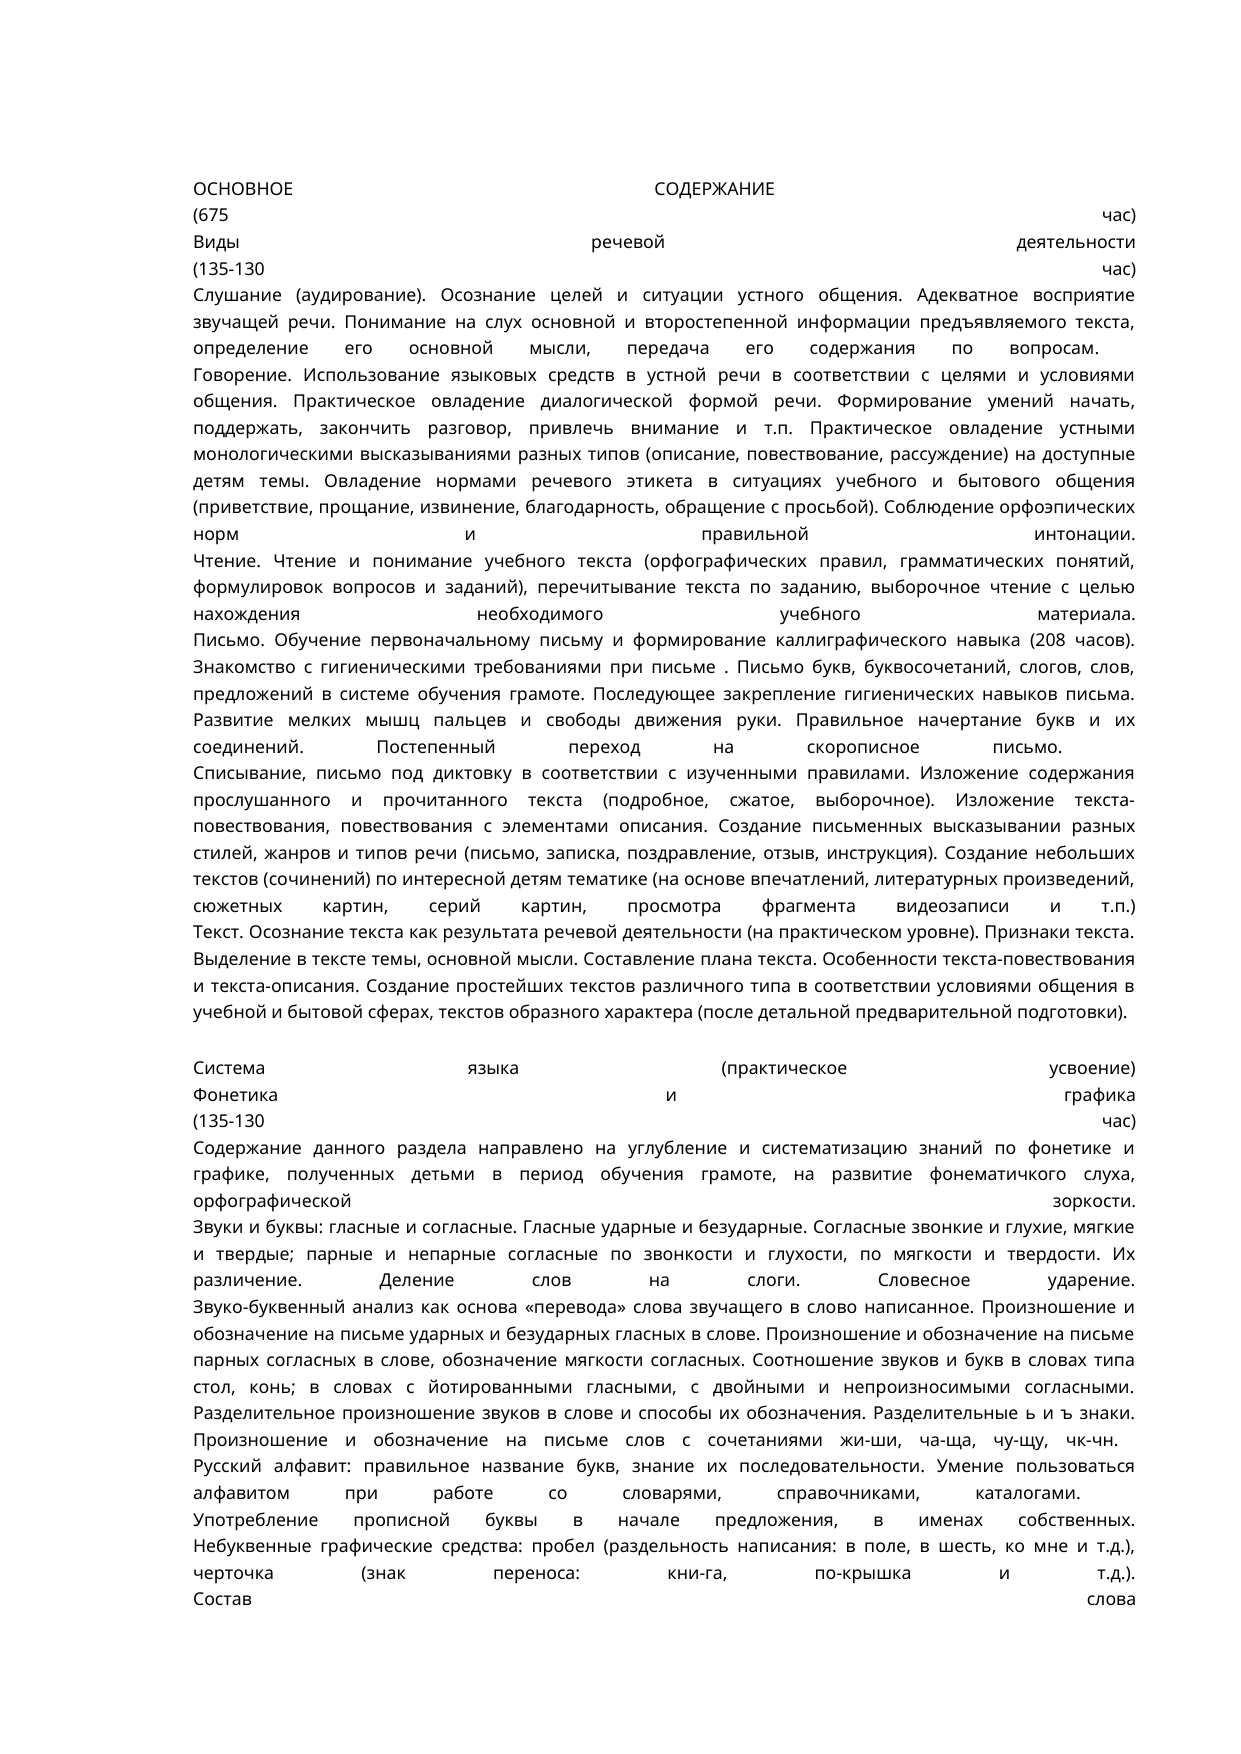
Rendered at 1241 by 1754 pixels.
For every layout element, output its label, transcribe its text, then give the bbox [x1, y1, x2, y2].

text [193, 1053, 1136, 1611]
text ОСНОВНОЕ СОДЕРЖАНИЕ (675 час) Виды речевой деятельности (135-130 час) Слушание (аудирование). Осознание целей и ситуации устного общения. Адекватное восприятие звучащей речи. Понимание на слух основной и второстепенной информации предъявляемого текста, определение его основной мысли, передача его содержания по вопросам. Говорение. Использование языковых средств в устной речи в соответствии с целями и условиями общения. Практическое овладение диалогической формой речи. Формирование умений начать, поддержать, закончить разговор, привлечь внимание и т.п. Практическое овладение устными монологическими высказываниями разных типов (описание, повествование, рассуждение) на доступные детям темы. Овладение нормами речевого этикета в ситуациях учебного и бытового общения (приветствие, прощание, извинение, благодарность, обращение с просьбой). Соблюдение орфоэпических норм и правильной интонации. Чтение. Чтение и понимание учебного текста (орфографических правил, грамматических понятий, формулировок вопросов и заданий), перечитывание текста по заданию, выборочное чтение с целью нахождения необходимого учебного материала. Письмо. Обучение первоначальному письму и формирование каллиграфического навыка (208 часов). Знакомство с гигиеническими требованиями при письме . Письмо букв, буквосочетаний, слогов, слов, предложений в системе обучения грамоте. Последующее закрепление гигиенических навыков письма. Развитие мелких мышц пальцев и свободы движения руки. Правильное начертание букв и их соединений. Постепенный переход на скорописное письмо. Списывание, письмо под диктовку в соответствии с изученными правилами. Изложение содержания прослушанного и прочитанного текста (подробное, сжатое, выборочное). Изложение текста-повествования, повествования с элементами описания. Создание письменных высказывании разных стилей, жанров и типов речи (письмо, записка, поздравление, отзыв, инструкция). Создание небольших текстов (сочинений) по интересной детям тематике (на основе впечатлений, литературных произведений, сюжетных картин, серий картин, просмотра фрагмента видеозаписи и т.п.) Текст. Осознание текста как результата речевой деятельности (на практическом уровне). Признаки текста. Выделение в тексте темы, основной мысли. Составление плана текста. Особенности текста-повествования и текста-описания. Создание простейших текстов различного типа в соответствии условиями общения в учебной и бытовой сферах, текстов образного характера (после детальной предварительной подготовки). [193, 174, 1136, 1024]
